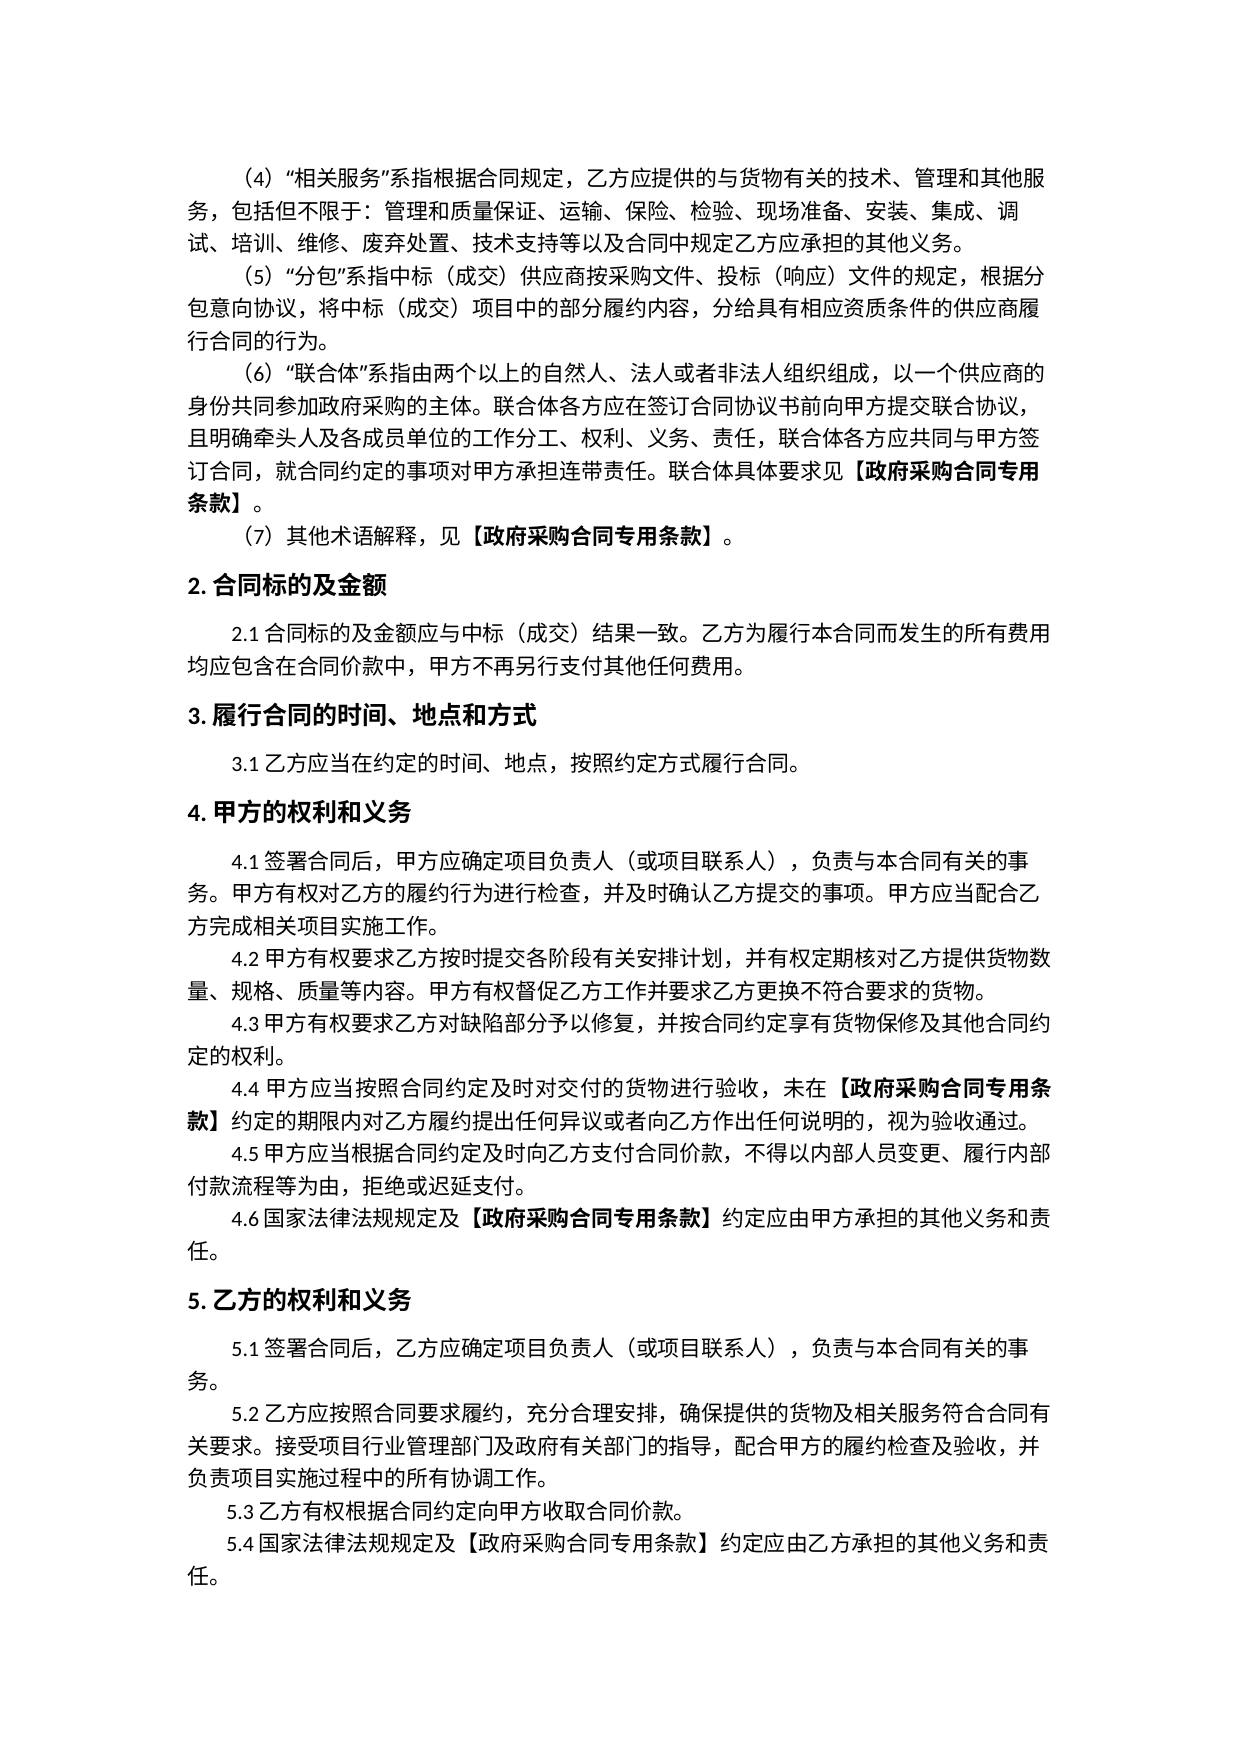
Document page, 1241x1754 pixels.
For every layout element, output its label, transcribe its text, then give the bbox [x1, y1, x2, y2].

text 5.3乙方有权根据合同约定向甲方收取合同价款。 [187, 1494, 1053, 1527]
text 5.2 乙方应按照合同要求履约，充分合理安排，确保提供的货物及相关服务符合合同有关要求。接受项目行业管理部门及政府有关部门的指导，配合甲方的履约检查及验收，并负责项目实施过程中的所有协调工作。 [187, 1397, 1053, 1494]
text 5. 乙方的权利和义务 [187, 1267, 1053, 1332]
text 4.5甲方应当根据合同约定及时向乙方支付合同价款，不得以内部人员变更、履行内部付款流程等为由，拒绝或迟延支付。 [187, 1137, 1053, 1202]
text （6）“联合体”系指由两个以上的自然人、法人或者非法人组织组成，以一个供应商的身份共同参加政府采购的主体。联合体各方应在签订合同协议书前向甲方提交联合协议，且明确牵头人及各成员单位的工作分工、权利、义务、责任，联合体各方应共同与甲方签订合同，就合同约定的事项对甲方承担连带责任。联合体具体要求见【政府采购合同专用条款】。 [187, 357, 1053, 519]
text 4.4 甲方应当按照合同约定及时对交付的货物进行验收，未在【政府采购合同专用条款】约定的期限内对乙方履约提出任何异议或者向乙方作出任何说明的，视为验收通过。 [187, 1072, 1053, 1137]
text 4.3甲方有权要求乙方对缺陷部分予以修复，并按合同约定享有货物保修及其他合同约定的权利。 [187, 1007, 1053, 1072]
text 5.4国家法律法规规定及【政府采购合同专用条款】约定应由乙方承担的其他义务和责任。 [187, 1527, 1053, 1592]
text 4. 甲方的权利和义务 [187, 779, 1053, 844]
text （4）“相关服务”系指根据合同规定，乙方应提供的与货物有关的技术、管理和其他服务，包括但不限于：管理和质量保证、运输、保险、检验、现场准备、安装、集成、调试、培训、维修、废弃处置、技术支持等以及合同中规定乙方应承担的其他义务。 [187, 162, 1053, 259]
text 3.1 乙方应当在约定的时间、地点，按照约定方式履行合同。 [187, 747, 1053, 779]
text 4.1 签署合同后，甲方应确定项目负责人（或项目联系人），负责与本合同有关的事务。甲方有权对乙方的履约行为进行检查，并及时确认乙方提交的事项。甲方应当配合乙方完成相关项目实施工作。 [187, 844, 1053, 942]
text 3. 履行合同的时间、地点和方式 [187, 682, 1053, 747]
text 4.6国家法律法规规定及【政府采购合同专用条款】约定应由甲方承担的其他义务和责任。 [187, 1202, 1053, 1267]
text 2.1 合同标的及金额应与中标（成交）结果一致。乙方为履行本合同而发生的所有费用均应包含在合同价款中，甲方不再另行支付其他任何费用。 [187, 617, 1053, 682]
text （7）其他术语解释，见【政府采购合同专用条款】。 [187, 519, 1053, 552]
text 4.2 甲方有权要求乙方按时提交各阶段有关安排计划，并有权定期核对乙方提供货物数量、规格、质量等内容。甲方有权督促乙方工作并要求乙方更换不符合要求的货物。 [187, 942, 1053, 1007]
text 5.1 签署合同后，乙方应确定项目负责人（或项目联系人），负责与本合同有关的事务。 [187, 1332, 1053, 1397]
text 2. 合同标的及金额 [187, 552, 1053, 617]
text （5）“分包”系指中标（成交）供应商按采购文件、投标（响应）文件的规定，根据分包意向协议，将中标（成交）项目中的部分履约内容，分给具有相应资质条件的供应商履行合同的行为。 [187, 259, 1053, 357]
